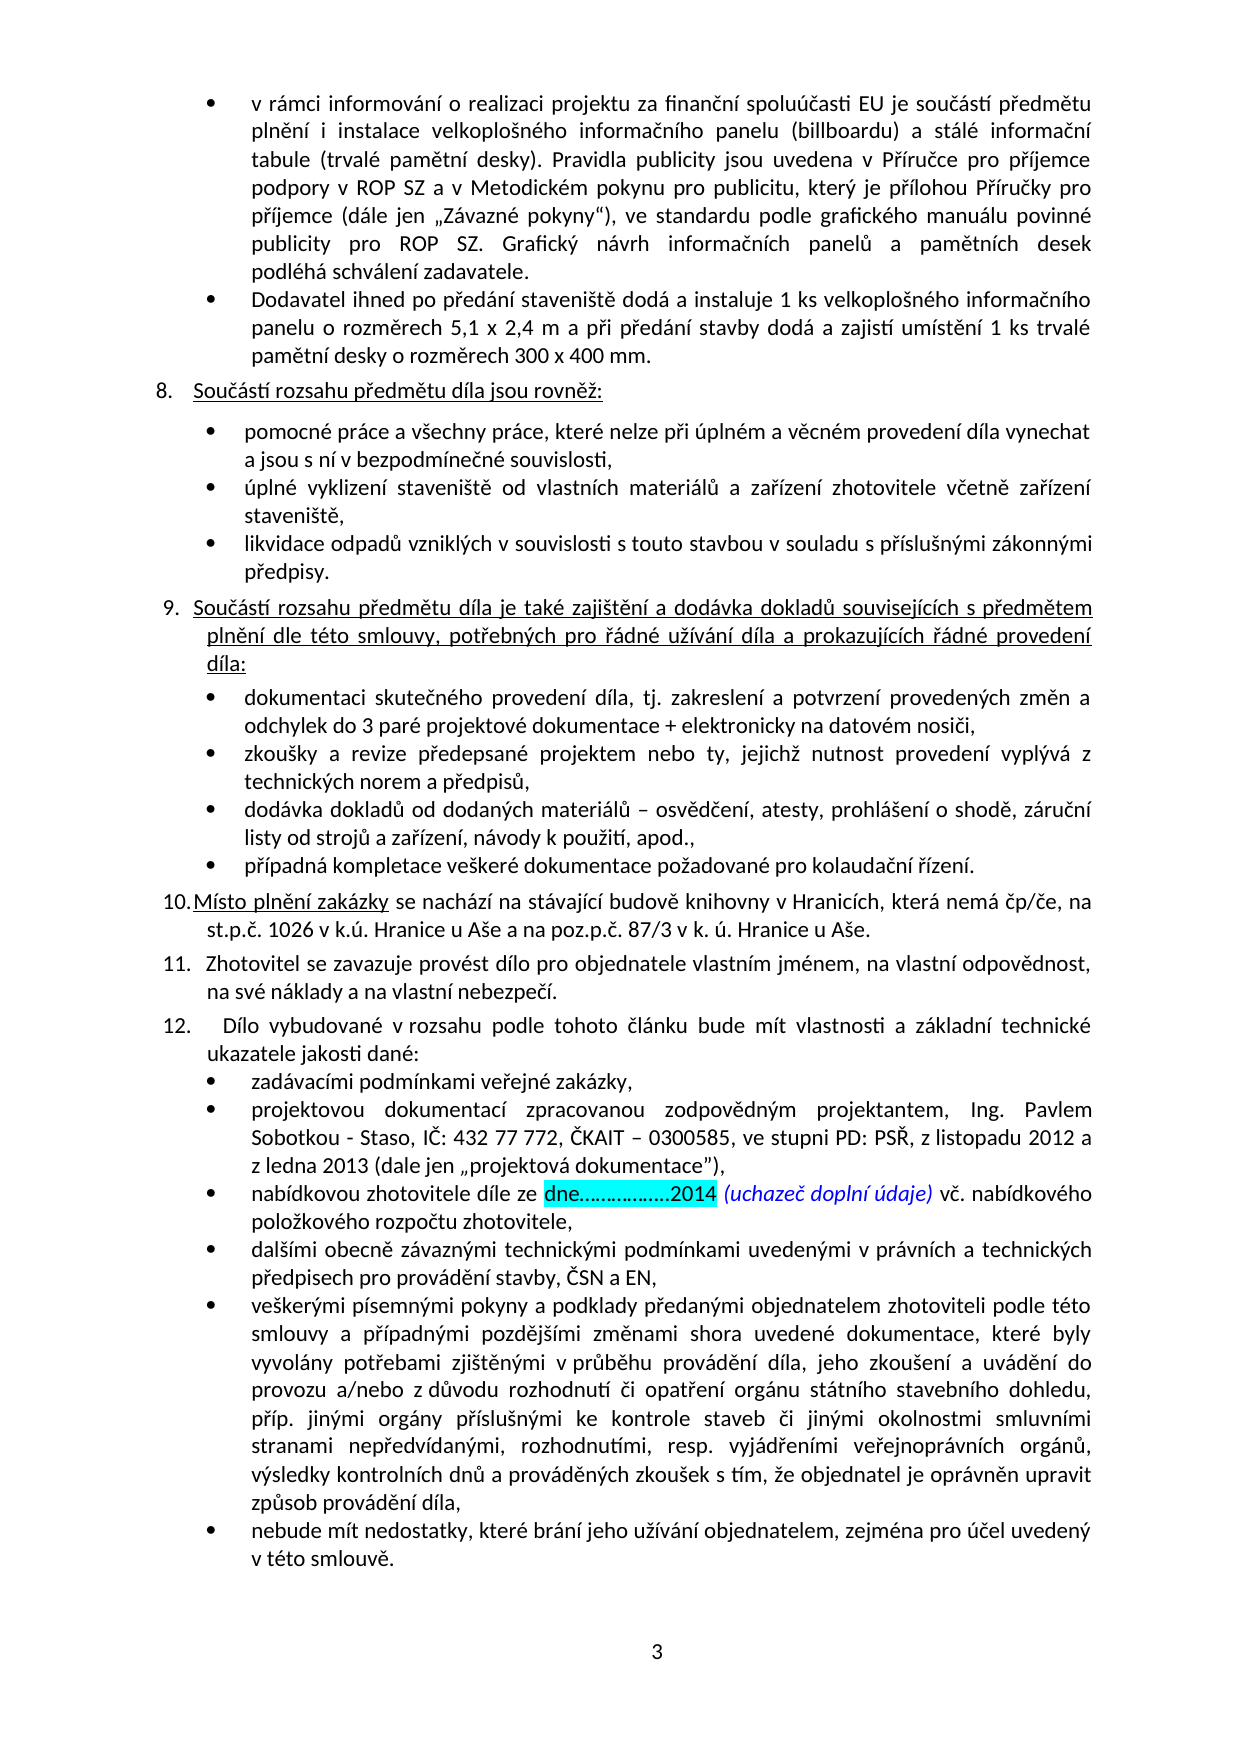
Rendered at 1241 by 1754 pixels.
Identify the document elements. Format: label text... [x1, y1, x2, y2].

list pomocné práce a všechny práce, které nelze při úplném a věcném provedení díla vynechat a jsou s ní v bezpodmínečné souvislosti, [207, 417, 1093, 473]
list Místo plnění zakázky se nachází na stávající budově knihovny v Hranicích, která nemá čp/če, na st.p.č. 1026 v k.ú. Hranice u Aše a na poz.p.č. 87/3 v k. ú. Hranice u Aše. [162, 887, 1093, 943]
list dalšími obecně závaznými technickými podmínkami uvedenými v právních a technických předpisech pro provádění stavby, ČSN a EN, [207, 1236, 1093, 1292]
list případná kompletace veškeré dokumentace požadované pro kolaudační řízení. [207, 851, 1093, 879]
list nebude mít nedostatky, které brání jeho užívání objednatelem, zejména pro účel uvedený v této smlouvě. [207, 1516, 1093, 1572]
list veškerými písemnými pokyny a podklady předanými objednatelem zhotoviteli podle této smlouvy a případnými pozdějšími změnami shora uvedené dokumentace, které byly vyvolány potřebami zjištěnými v průběhu provádění díla, jeho zkoušení a uvádění do provozu a/nebo z důvodu rozhodnutí či opatření orgánu státního stavebního dohledu, příp. jinými orgány příslušnými ke kontrole staveb či jinými okolnostmi smluvními stranami nepředvídanými, rozhodnutími, resp. vyjádřeními veřejnoprávních orgánů, výsledky kontrolních dnů a prováděných zkoušek s tím, že objednatel je oprávněn upravit způsob provádění díla, [207, 1292, 1093, 1516]
list nabídkovou zhotovitele díle ze dne……………..2014 (uchazeč doplní údaje) vč. nabídkového položkového rozpočtu zhotovitele, [207, 1179, 1093, 1236]
list úplné vyklizení staveniště od vlastních materiálů a zařízení zhotovitele včetně zařízení staveniště, [207, 473, 1093, 529]
list Dílo vybudované v rozsahu podle tohoto článku bude mít vlastnosti a základní technické ukazatele jakosti dané: [162, 1011, 1093, 1067]
list Dodavatel ihned po předání staveniště dodá a instaluje 1 ks velkoplošného informačního panelu o rozměrech 5,1 x 2,4 m a při předání stavby dodá a zajistí umístění 1 ks trvalé pamětní desky o rozměrech 300 x 400 mm. [207, 285, 1093, 369]
list v rámci informování o realizaci projektu za finanční spoluúčasti EU je součástí předmětu plnění i instalace velkoplošného informačního panelu (billboardu) a stálé informační tabule (trvalé pamětní desky). Pravidla publicity jsou uvedena v Příručce pro příjemce podpory v ROP SZ a v Metodickém pokynu pro publicitu, který je přílohou Příručky pro příjemce (dále jen „Závazné pokyny“), ve standardu podle grafického manuálu povinné publicity pro ROP SZ. Grafický návrh informačních panelů a pamětních desek podléhá schválení zadavatele. [207, 89, 1093, 285]
list Součástí rozsahu předmětu díla je také zajištění a dodávka dokladů souvisejících s předmětem plnění dle této smlouvy, potřebných pro řádné užívání díla a prokazujících řádné provedení díla: [162, 593, 1093, 677]
list dokumentaci skutečného provedení díla, tj. zakreslení a potvrzení provedených změn a odchylek do 3 paré projektové dokumentace + elektronicky na datovém nosiči, [207, 683, 1093, 739]
list zadávacími podmínkami veřejné zakázky, [207, 1067, 1093, 1095]
list projektovou dokumentací zpracovanou zodpovědným projektantem, Ing. Pavlem Sobotkou - Staso, IČ: 432 77 772, ČKAIT – 0300585, ve stupni PD: PSŘ, z listopadu 2012 a z ledna 2013 (dale jen „projektová dokumentace”), [207, 1095, 1093, 1179]
list zkoušky a revize předepsané projektem nebo ty, jejichž nutnost provedení vyplývá z technických norem a předpisů, [207, 739, 1093, 795]
list Součástí rozsahu předmětu díla jsou rovněž: [156, 376, 1093, 404]
list dodávka dokladů od dodaných materiálů – osvědčení, atesty, prohlášení o shodě, záruční listy od strojů a zařízení, návody k použití, apod., [207, 795, 1093, 851]
list Zhotovitel se zavazuje provést dílo pro objednatele vlastním jménem, na vlastní odpovědnost, na své náklady a na vlastní nebezpečí. [162, 949, 1093, 1005]
list likvidace odpadů vzniklých v souvislosti s touto stavbou v souladu s příslušnými zákonnými předpisy. [207, 529, 1093, 585]
